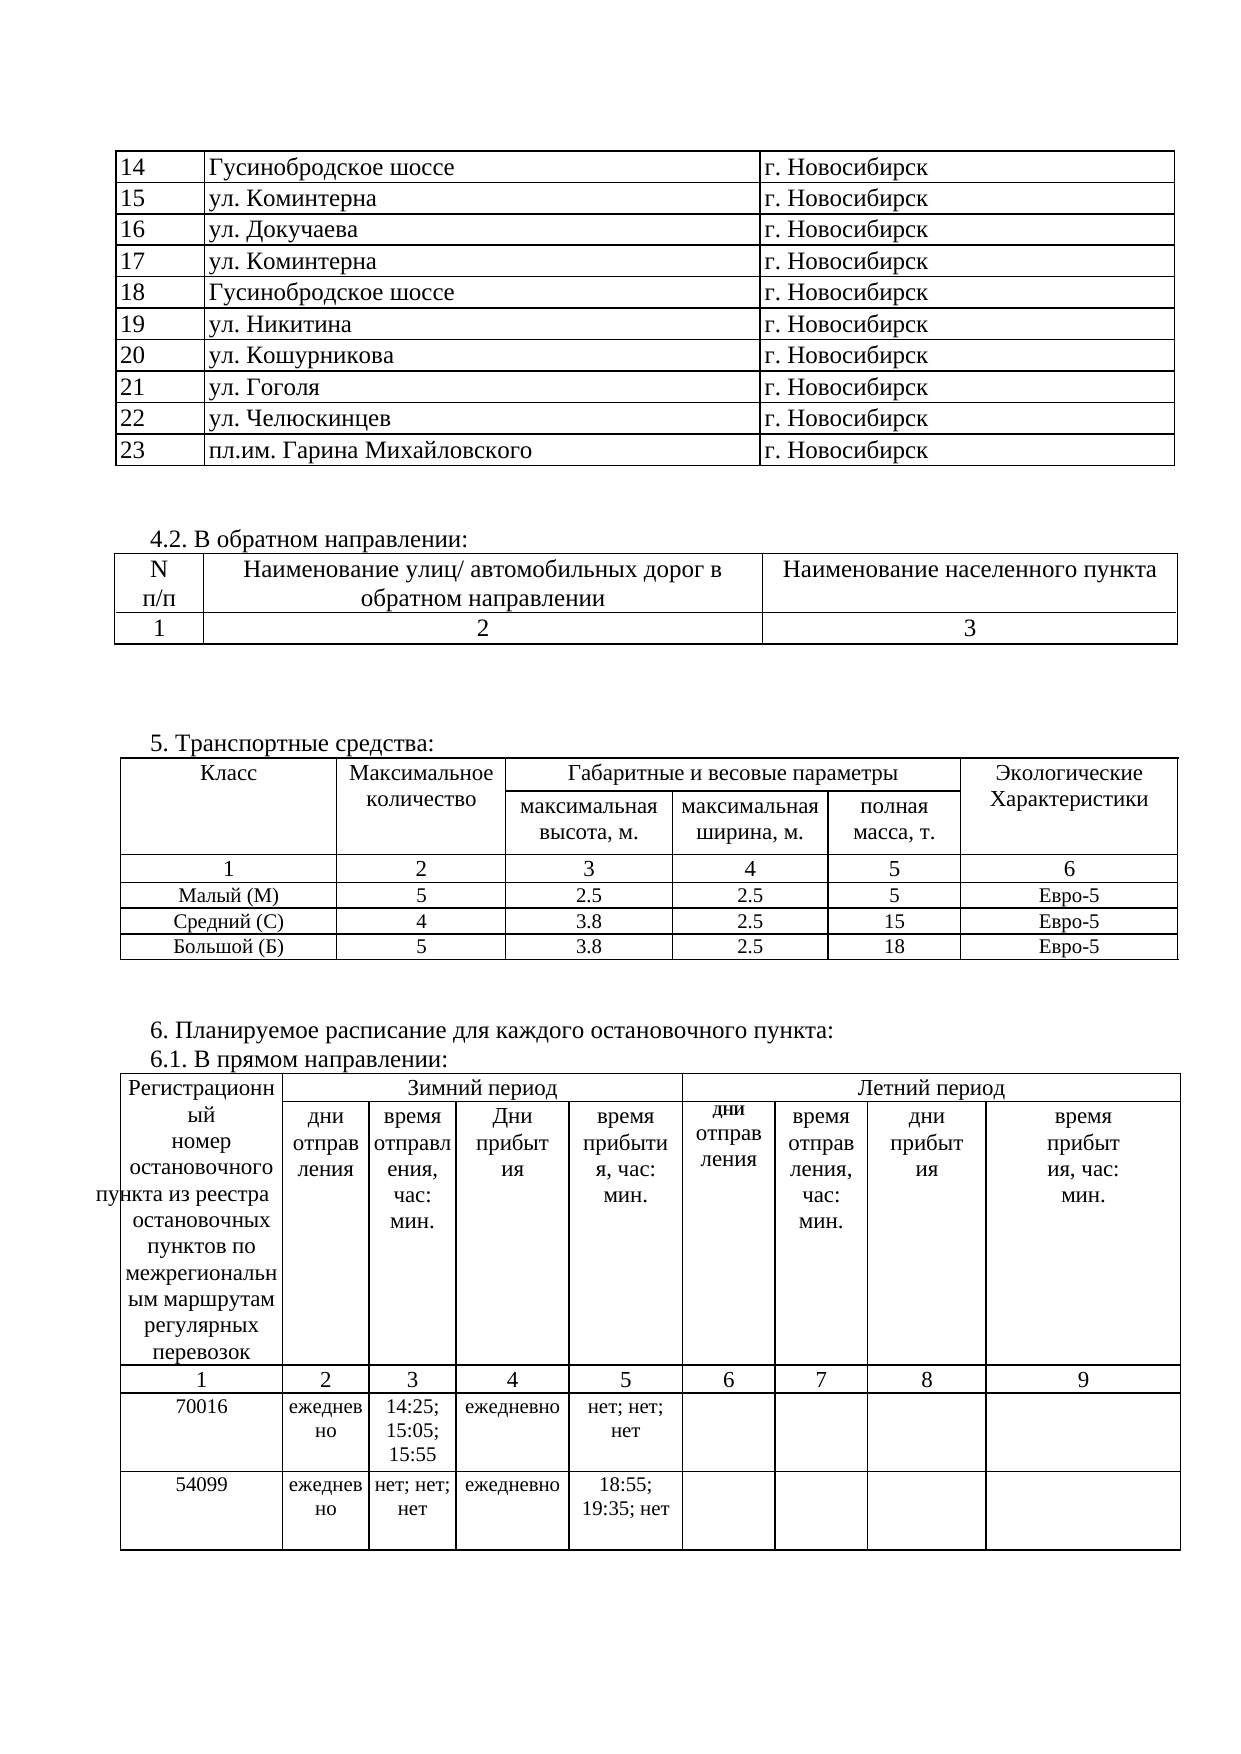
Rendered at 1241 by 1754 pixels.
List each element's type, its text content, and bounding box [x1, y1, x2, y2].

table_cell 23 [117, 435, 204, 464]
table_cell [868, 1472, 985, 1549]
table_cell 3.8 [506, 935, 672, 958]
table_cell ежедневно [457, 1394, 568, 1471]
table_header Класс [121, 759, 336, 854]
text 4.2. В обратном направлении: [150, 524, 1090, 552]
table_cell ул. Челюскинцев [205, 403, 759, 433]
table_header Наименование населенного пункта [763, 554, 1177, 611]
table_cell 20 [117, 340, 204, 370]
table_cell Дни прибыт ия [457, 1102, 568, 1364]
table_cell 3 [506, 855, 672, 882]
table_cell нет; нет; нет [570, 1394, 682, 1471]
table_cell 2 [283, 1366, 368, 1392]
table_cell полная масса, т. [829, 792, 960, 854]
table_cell ДНИ отправ ления [683, 1102, 774, 1364]
table_cell 18 [829, 935, 960, 958]
table_cell 18 [117, 277, 204, 307]
table_cell 70016 [121, 1394, 282, 1471]
table_header Максимальное количество [337, 759, 505, 854]
table_cell 2.5 [673, 935, 827, 958]
table_cell Малый (М) [121, 883, 336, 907]
table_cell [683, 1394, 774, 1471]
table_cell 2 [204, 613, 762, 643]
table_cell 14:25; 15:05; 15:55 [370, 1394, 455, 1471]
table_cell 6 [961, 855, 1177, 882]
table_cell Гусинобродское шоссе [205, 277, 759, 307]
table_cell 9 [987, 1366, 1180, 1392]
table_cell [776, 1472, 867, 1549]
table_cell 2.5 [673, 883, 827, 907]
table_cell г. Новосибирск [761, 215, 1174, 244]
table_cell Большой (Б) [121, 935, 336, 958]
table_cell 4 [673, 855, 827, 882]
table_cell 5 [829, 883, 960, 907]
table_cell 4 [337, 909, 505, 933]
table_cell г. Новосибирск [761, 152, 1174, 181]
table_cell 1 [115, 613, 203, 643]
text 6.1. В прямом направлении: [150, 1044, 1090, 1073]
table_cell 54099 [121, 1472, 282, 1549]
table_cell 14 [117, 152, 204, 181]
table_cell пл.им. Гарина Михайловского [205, 435, 759, 464]
text 6. Планируемое расписание для каждого остановочного пункта: [150, 1015, 1090, 1044]
table_cell 16 [117, 215, 204, 244]
table_header Наименование улиц/ автомобильных дорог в обратном направлении [204, 554, 762, 611]
table_cell 5 [337, 935, 505, 958]
table_cell 2 [337, 855, 505, 882]
table_cell г. Новосибирск [761, 340, 1174, 370]
table_header N п/п [115, 554, 203, 611]
table_cell [987, 1472, 1180, 1549]
text 5. Транспортные средства: [150, 728, 1090, 757]
table_cell дни отправ ления [283, 1102, 368, 1364]
table_cell ежедневно [457, 1472, 568, 1549]
table_cell 1 [121, 855, 336, 882]
table_cell г. Новосибирск [761, 309, 1174, 339]
table_cell 7 [776, 1366, 867, 1392]
table_cell Евро-5 [961, 909, 1177, 933]
table_cell ул. Гоголя [205, 372, 759, 402]
table_cell Средний (С) [121, 909, 336, 933]
table_cell ежедневно [283, 1472, 368, 1549]
table_cell г. Новосибирск [761, 277, 1174, 307]
table_cell 19 [117, 309, 204, 339]
table_cell г. Новосибирск [761, 372, 1174, 402]
table_header Летний период [683, 1074, 1180, 1101]
table_cell 3 [763, 611, 1177, 643]
table_header Габаритные и весовые параметры [506, 759, 960, 790]
table_cell [987, 1394, 1180, 1471]
table_cell 15 [117, 183, 204, 213]
table_cell [868, 1394, 985, 1471]
table_cell 2.5 [506, 883, 672, 907]
table_cell 3.8 [506, 909, 672, 933]
table_cell ул. Коминтерна [205, 183, 759, 213]
table_cell 5 [337, 883, 505, 907]
table_cell [683, 1472, 774, 1549]
table_cell ул. Докучаева [205, 215, 759, 244]
table_cell максимальная высота, м. [506, 792, 672, 854]
table_cell ежедневно [283, 1394, 368, 1471]
table_cell 21 [117, 372, 204, 402]
table_cell 3 [370, 1366, 455, 1392]
table_cell время отправл ения, час: мин. [370, 1102, 455, 1364]
table_header Экологические Характеристики [961, 759, 1177, 854]
table_cell г. Новосибирск [761, 435, 1174, 464]
table_cell 8 [868, 1366, 985, 1392]
table_cell [776, 1394, 867, 1471]
table_cell Евро-5 [961, 883, 1177, 907]
table_cell 17 [117, 246, 204, 276]
table_cell максимальная ширина, м. [673, 792, 827, 854]
table_cell 22 [117, 403, 204, 433]
table_cell дни прибыт ия [868, 1102, 985, 1364]
table_header Зимний период [283, 1074, 682, 1101]
table_cell г. Новосибирск [761, 246, 1174, 276]
table_cell Евро-5 [961, 935, 1177, 958]
table_cell 5 [829, 855, 960, 882]
table_cell г. Новосибирск [761, 403, 1174, 433]
table_cell время прибыт ия, час: мин. [987, 1102, 1180, 1364]
table_cell 1 [121, 1366, 282, 1392]
table_cell ул. Никитина [205, 309, 759, 339]
table_cell нет; нет; нет [370, 1472, 455, 1549]
table_cell 15 [829, 909, 960, 933]
table_cell ул. Кошурникова [205, 340, 759, 370]
table_cell время прибыти я, час: мин. [570, 1102, 682, 1364]
table_cell 5 [570, 1366, 682, 1392]
table_cell 4 [457, 1366, 568, 1392]
table_cell Гусинобродское шоссе [205, 152, 759, 181]
table_cell 2.5 [673, 909, 827, 933]
table_cell время отправ ления, час: мин. [776, 1102, 867, 1364]
table_cell г. Новосибирск [761, 183, 1174, 213]
table_cell 18:55; 19:35; нет [570, 1472, 682, 1549]
table_cell 6 [683, 1366, 774, 1392]
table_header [121, 1074, 282, 1364]
table_cell ул. Коминтерна [205, 246, 759, 276]
